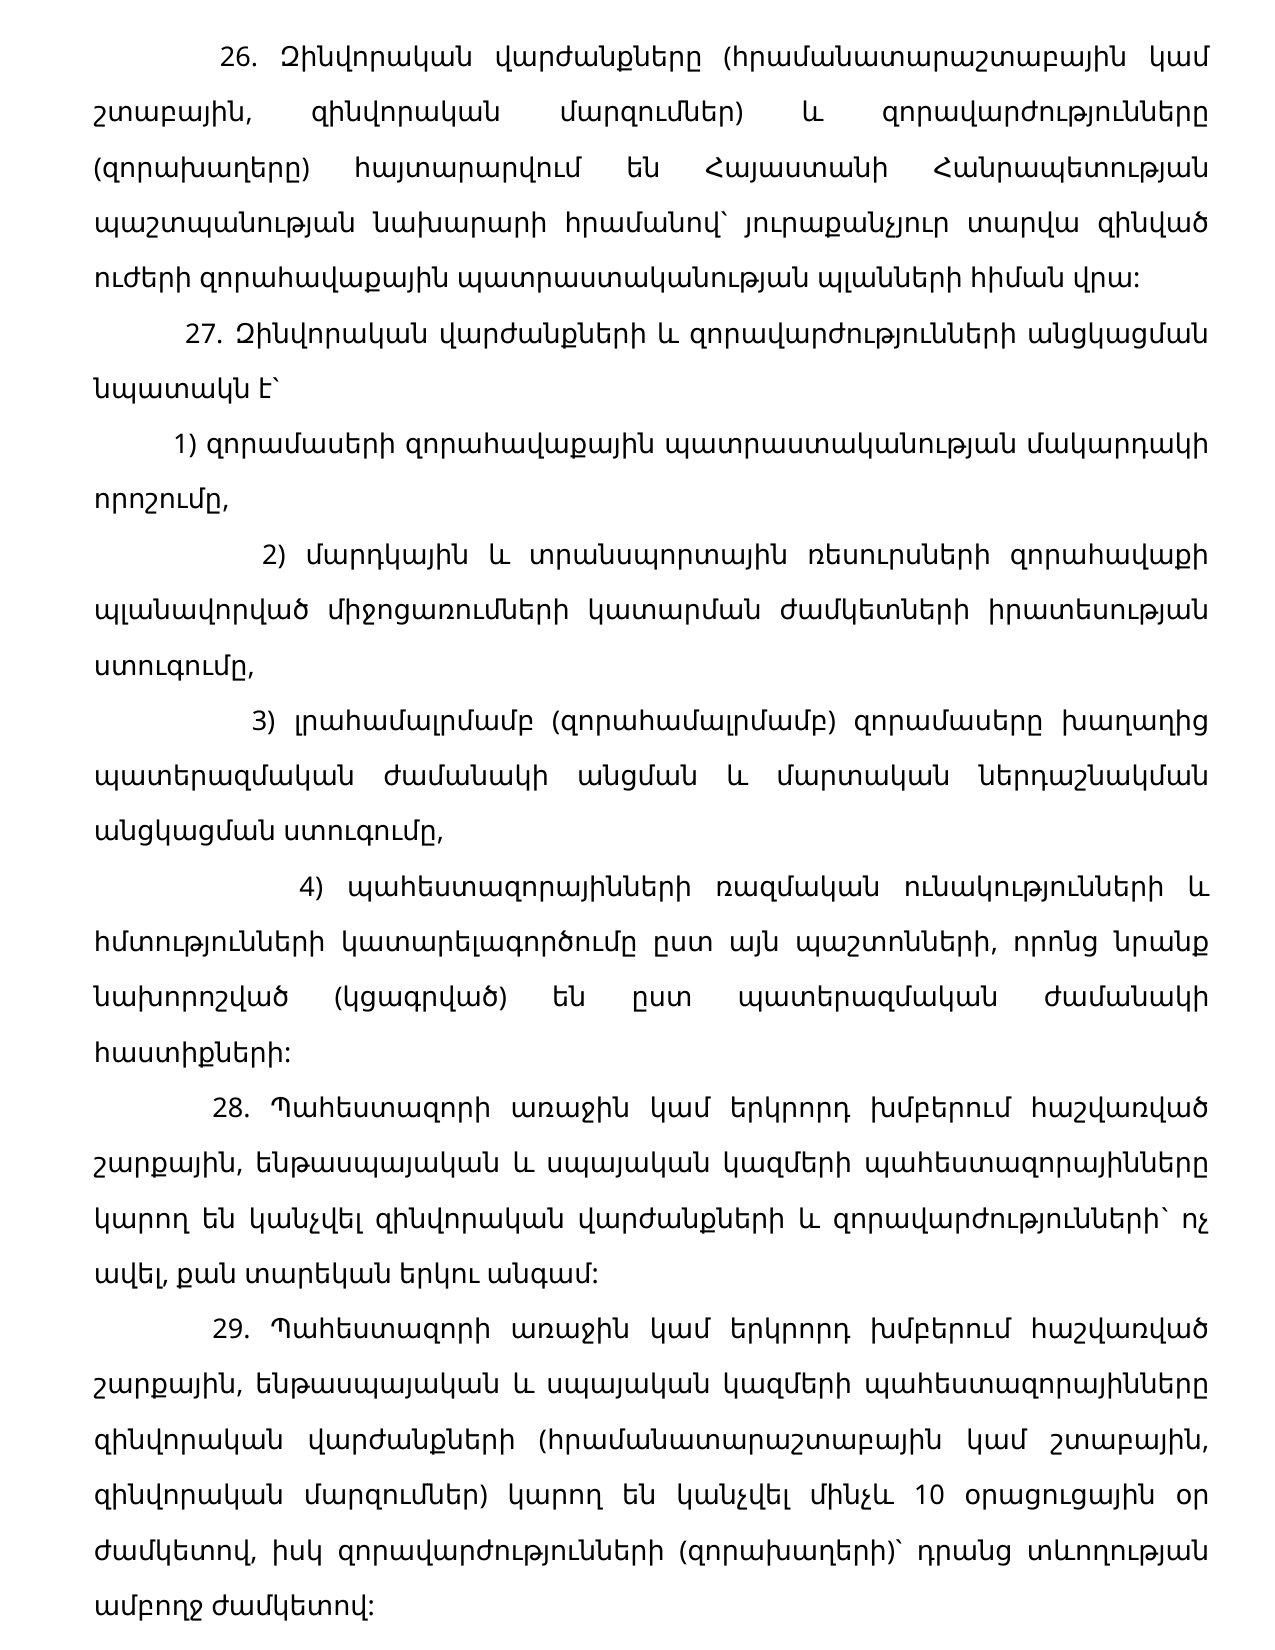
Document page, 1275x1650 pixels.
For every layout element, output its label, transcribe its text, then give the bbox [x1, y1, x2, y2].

text 1) զորամասերի զորահավաքային պատրաստականության մակարդակի որոշումը, [94, 425, 1209, 517]
text 3) լրահամալրմամբ (զորահամալրմամբ) զորամասերը խաղաղից պատերազմական ժամանակի անցման և մարտական ներդաշնակման անցկացման ստուգումը, [94, 701, 1209, 849]
text 29. Պահեստազորի առաջին կամ երկրորդ խմբերում հաշվառված շարքային, ենթասպայական և սպայական կազմերի պահեստազորայինները զինվորական վարժանքների (հրամանատարաշտաբային կամ շտաբային, զինվորական մարզումներ) կարող են կանչվել մինչև 10 օրացուցային օր ժամկետով, իսկ զորավարժությունների (զորախաղերի)` դրանց տևողության ամբողջ ժամկետով: [94, 1310, 1209, 1623]
text 4) պահեստազորայինների ռազմական ունակությունների և հմտությունների կատարելագործումը ըստ այն պաշտոնների, որոնց նրանք նախորոշված (կցագրված) են ըստ պատերազմական ժամանակի հաստիքների: [94, 867, 1209, 1070]
text 26. Զինվորական վարժանքները (հրամանատարաշտաբային կամ շտաբային, զինվորական մարզումներ) և զորավարժությունները (զորախաղերը) հայտարարվում են Հայաստանի Հանրապետության պաշտպանության նախարարի հրամանով` յուրաքանչյուր տարվա զինված ուժերի զորահավաքային պատրաստականության պլանների հիման վրա: [94, 37, 1209, 296]
text 2) մարդկային և տրանսպորտային ռեսուրսների զորահավաքի պլանավորված միջոցառումների կատարման ժամկետների իրատեսության ստուգումը, [94, 535, 1209, 683]
text 28. Պահեստազորի առաջին կամ երկրորդ խմբերում հաշվառված շարքային, ենթասպայական և սպայական կազմերի պահեստազորայինները կարող են կանչվել զինվորական վարժանքների և զորավարժությունների` ոչ ավել, քան տարեկան երկու անգամ: [94, 1088, 1209, 1291]
text 27. Զինվորական վարժանքների և զորավարժությունների անցկացման նպատակն է` [94, 314, 1209, 406]
